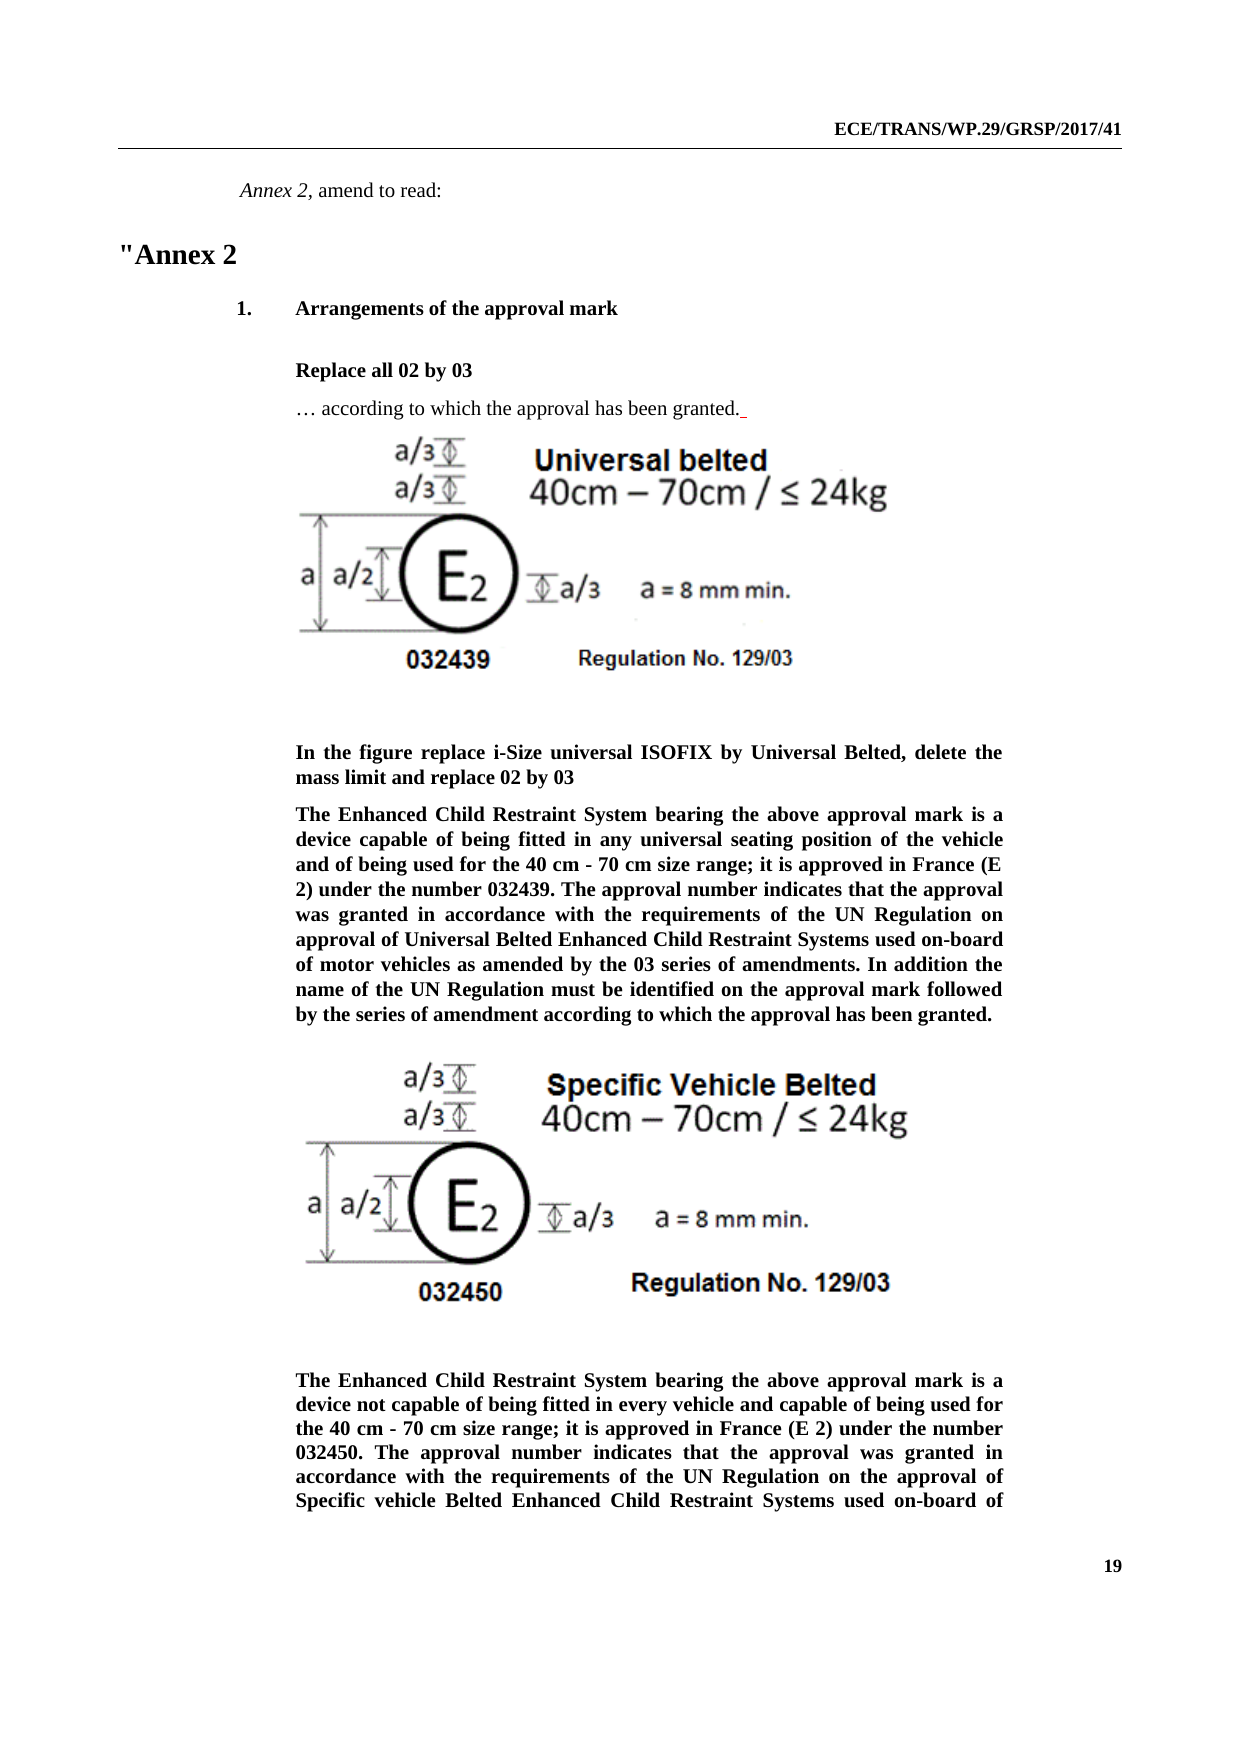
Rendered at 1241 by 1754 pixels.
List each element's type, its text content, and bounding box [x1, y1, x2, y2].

text "Annex 2 [118, 240, 1004, 271]
text Replace all 02 by 03 [295, 357, 1004, 382]
text … according to which the approval has been granted. [295, 395, 1004, 420]
text Annex 2, amend to read: [240, 177, 1015, 202]
text The Enhanced Child Restraint System bearing the above approval mark is a device capable of being fitted in any universal seating position of the vehicle and of being used for the 40 cm - 70 cm size range; it is approved in France (E 2) under the number 032439. The approval number indicates that the approval was granted in accordance with the requirements of the UN Regulation on approval of Universal Belted Enhanced Child Restraint Systems used on-board of motor vehicles as amended by the 03 series of amendments. In addition the name of the UN Regulation must be identified on the approval mark followed by the series of amendment according to which the approval has been granted. [295, 801, 1004, 1026]
text In the figure replace i-Size universal ISOFIX by Universal Belted, delete the mass limit and replace 02 by 03 [295, 739, 1004, 789]
subtitle 1. Arrangements of the approval mark [236, 296, 1122, 320]
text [295, 1368, 1004, 1512]
picture [295, 1055, 969, 1339]
picture [295, 432, 926, 727]
